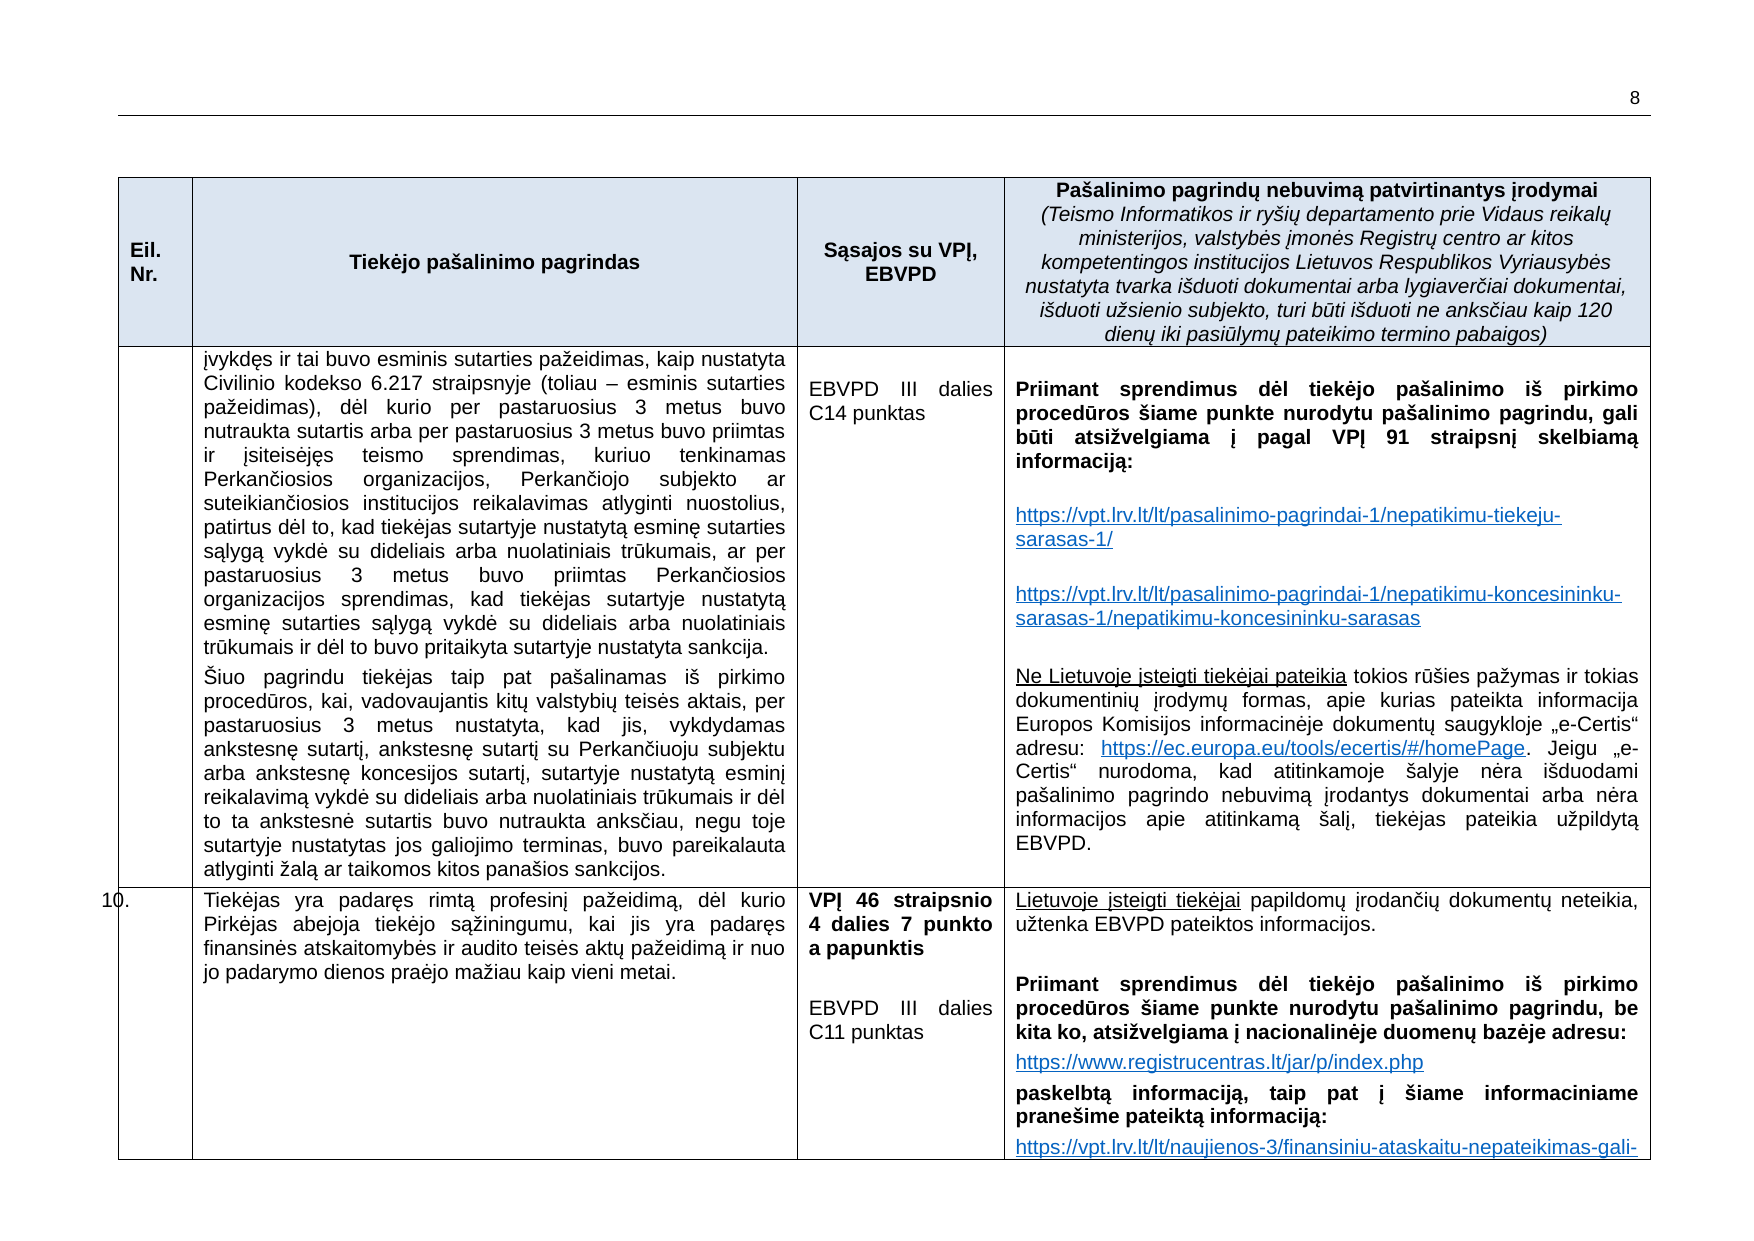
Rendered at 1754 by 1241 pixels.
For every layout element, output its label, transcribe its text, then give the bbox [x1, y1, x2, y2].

table_header Tiekėjo pašalinimo pagrindas [193, 178, 797, 346]
table_header Pašalinimo pagrindų nebuvimą patvirtinantys įrodymai (Teismo Informatikos ir ryšių departamento prie Vidaus reikalų ministerijos, valstybės įmonės Registrų centro ar kitos kompetentingos institucijos Lietuvos Respublikos Vyriausybės nustatyta tvarka išduoti dokumentai arba lygiaverčiai dokumentai, išduoti užsienio subjekto, turi būti išduoti ne anksčiau kaip 120 dienų iki pasiūlymų pateikimo termino pabaigos) [1005, 178, 1650, 346]
table_cell [119, 347, 192, 887]
table_header Sąsajos su VPĮ, EBVPD [798, 178, 1004, 346]
table_cell VPĮ 46 straipsnio 4 dalies 6 punktas EBVPD III dalies C14 punktas [798, 347, 1004, 887]
table_cell [119, 888, 192, 1158]
table_cell VPĮ 46 straipsnio 4 dalies 7 punkto a papunktis EBVPD III dalies C11 punktas [798, 888, 1004, 1158]
table_header Eil. Nr. [119, 178, 192, 346]
